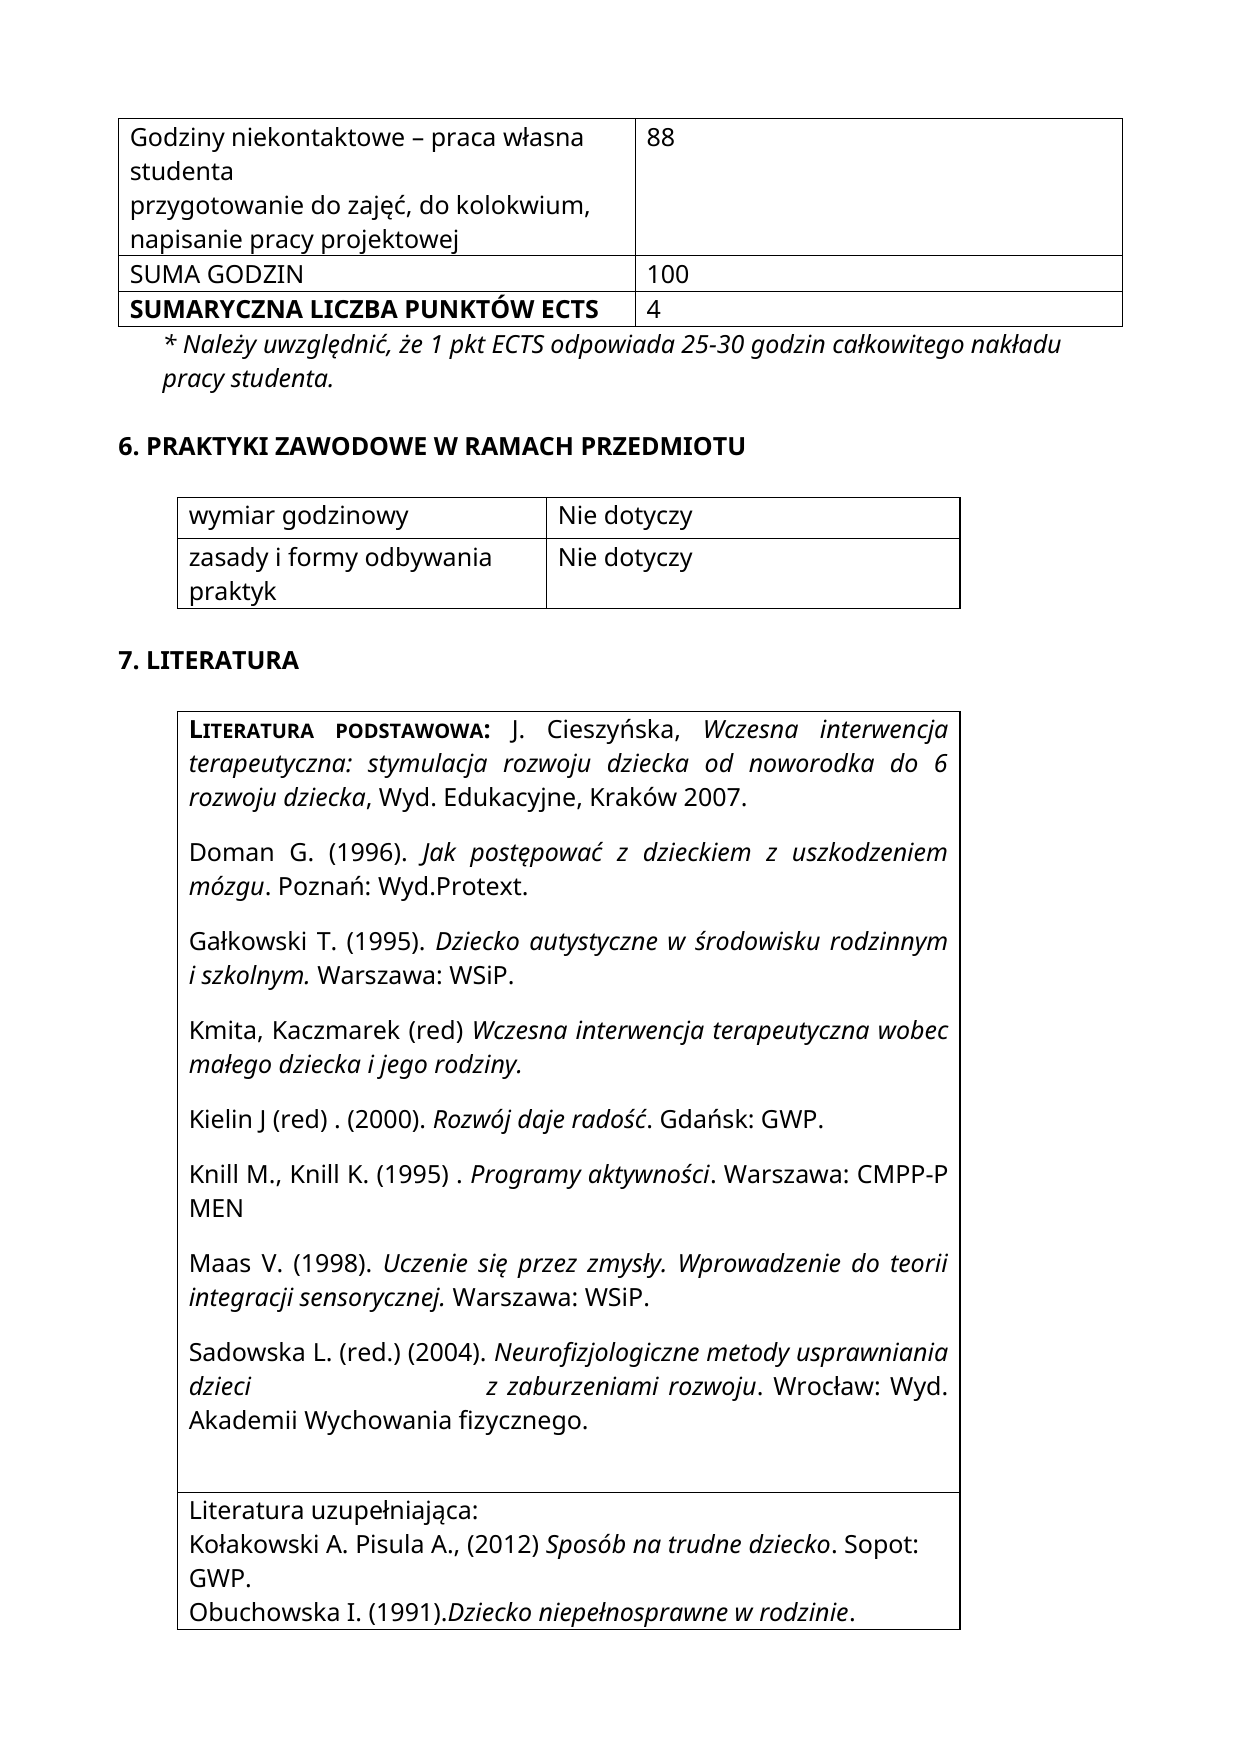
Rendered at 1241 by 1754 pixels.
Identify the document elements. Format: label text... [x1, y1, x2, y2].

table_cell 100 [636, 256, 1122, 291]
table_cell SUMA GODZIN [119, 256, 635, 291]
table_cell 4 [636, 292, 1122, 326]
text 6. PRAKTYKI ZAWODOWE W RAMACH PRZEDMIOTU [118, 429, 1122, 463]
text * Należy uwzględnić, że 1 pkt ECTS odpowiada 25-30 godzin całkowitego nakładu pracy studenta. [162, 327, 1122, 395]
text 7. LITERATURA [118, 643, 1122, 677]
table_cell Nie dotyczy [547, 539, 959, 607]
table_cell zasady i formy odbywania praktyk [178, 539, 546, 607]
table_cell 88 [636, 119, 1122, 255]
table_header Nie dotyczy [547, 498, 959, 538]
table_header wymiar godzinowy [178, 498, 546, 538]
table_header Literatura podstawowa: J. Cieszyńska, Wczesna interwencja terapeutyczna: stymulacja rozwoju dziecka od noworodka do 6 rozwoju dziecka, Wyd. Edukacyjne, Kraków 2007. Doman G. (1996). Jak postępować z dzieckiem z uszkodzeniem mózgu. Poznań: Wyd.Protext. Gałkowski T. (1995). Dziecko autystyczne w środowisku rodzinnym i szkolnym. Warszawa: WSiP. Kmita, Kaczmarek (red) Wczesna interwencja terapeutyczna wobec małego dziecka i jego rodziny. Kielin J (red) . (2000). Rozwój daje radość. Gdańsk: GWP. Knill M., Knill K. (1995) . Programy aktywności. Warszawa: CMPP-P MEN Maas V. (1998). Uczenie się przez zmysły. Wprowadzenie do teorii integracji sensorycznej. Warszawa: WSiP. Sadowska L. (red.) (2004). Neurofizjologiczne metody usprawniania dzieci z zaburzeniami rozwoju. Wrocław: Wyd. Akademii Wychowania fizycznego. [178, 712, 959, 1492]
table_cell Godziny niekontaktowe – praca własna studenta przygotowanie do zajęć, do kolokwium, napisanie pracy projektowej [119, 119, 635, 255]
table_cell SUMARYCZNA LICZBA PUNKTÓW ECTS [119, 292, 635, 326]
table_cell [178, 1493, 959, 1629]
